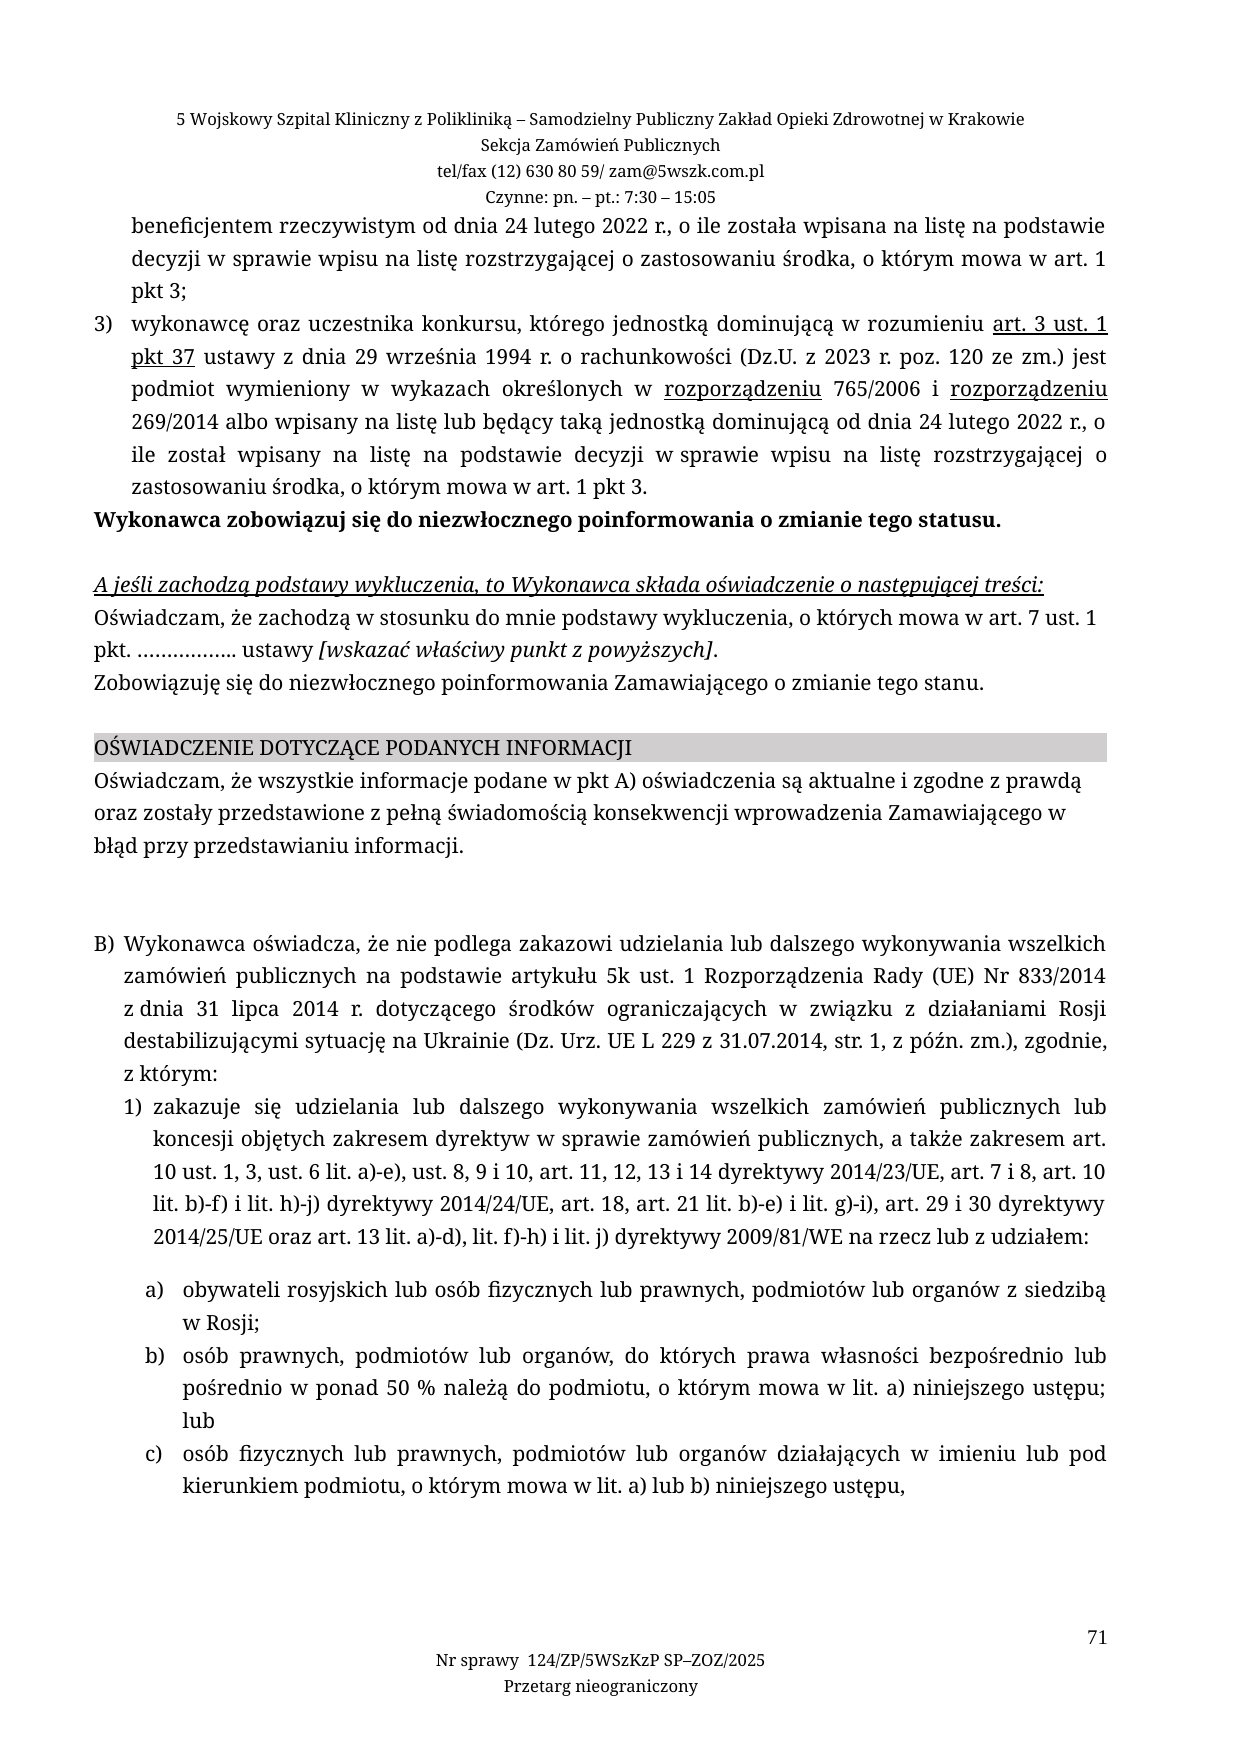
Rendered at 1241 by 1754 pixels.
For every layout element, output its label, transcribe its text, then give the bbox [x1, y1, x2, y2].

list Wykonawca oświadcza, że nie podlega zakazowi udzielania lub dalszego wykonywania wszelkich zamówień publicznych na podstawie artykułu 5k ust. 1 Rozporządzenia Rady (UE) Nr 833/2014 z dnia 31 lipca 2014 r. dotyczącego środków ograniczających w związku z działaniami Rosji destabilizującymi sytuację na Ukrainie (Dz. Urz. UE L 229 z 31.07.2014, str. 1, z późn. zm.), zgodnie, z którym: [94, 929, 1107, 1088]
list zakazuje się udzielania lub dalszego wykonywania wszelkich zamówień publicznych lub koncesji objętych zakresem dyrektyw w sprawie zamówień publicznych, a także zakresem art. 10 ust. 1, 3, ust. 6 lit. a)-e), ust. 8, 9 i 10, art. 11, 12, 13 i 14 dyrektywy 2014/23/UE, art. 7 i 8, art. 10 lit. b)-f) i lit. h)-j) dyrektywy 2014/24/UE, art. 18, art. 21 lit. b)-e) i lit. g)-i), art. 29 i 30 dyrektywy 2014/25/UE oraz art. 13 lit. a)-d), lit. f)-h) i lit. j) dyrektywy 2009/81/WE na rzecz lub z udziałem: [123, 1092, 1107, 1251]
list osób fizycznych lub prawnych, podmiotów lub organów działających w imieniu lub pod kierunkiem podmiotu, o którym mowa w lit. a) lub b) niniejszego ustępu, [145, 1439, 1107, 1500]
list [94, 211, 1107, 305]
text OŚWIADCZENIE DOTYCZĄCE PODANYCH INFORMACJI [94, 733, 1107, 762]
list osób prawnych, podmiotów lub organów, do których prawa własności bezpośrednio lub pośrednio w ponad 50 % należą do podmiotu, o którym mowa w lit. a) niniejszego ustępu; lub [145, 1341, 1107, 1434]
list wykonawcę oraz uczestnika konkursu, którego jednostką dominującą w rozumieniu art. 3 ust. 1 pkt 37 ustawy z dnia 29 września 1994 r. o rachunkowości (Dz.U. z 2023 r. poz. 120 ze zm.) jest podmiot wymieniony w wykazach określonych w rozporządzeniu 765/2006 i rozporządzeniu 269/2014 albo wpisany na listę lub będący taką jednostką dominującą od dnia 24 lutego 2022 r., o ile został wpisany na listę na podstawie decyzji w sprawie wpisu na listę rozstrzygającej o zastosowaniu środka, o którym mowa w art. 1 pkt 3. [94, 309, 1107, 501]
text Zobowiązuję się do niezwłocznego poinformowania Zamawiającego o zmianie tego stanu. [94, 668, 1107, 696]
text Wykonawca zobowiązuj się do niezwłocznego poinformowania o zmianie tego statusu. [94, 505, 1107, 533]
list obywateli rosyjskich lub osób fizycznych lub prawnych, podmiotów lub organów z siedzibą w Rosji; [145, 1276, 1107, 1337]
text Oświadczam, że wszystkie informacje podane w pkt A) oświadczenia są aktualne i zgodne z prawdą oraz zostały przedstawione z pełną świadomością konsekwencji wprowadzenia Zamawiającego w błąd przy przedstawianiu informacji. [94, 766, 1107, 859]
text A jeśli zachodzą podstawy wykluczenia, to Wykonawca składa oświadczenie o następującej treści: [94, 570, 1107, 598]
text Oświadczam, że zachodzą w stosunku do mnie podstawy wykluczenia, o których mowa w art. 7 ust. 1 pkt. …………….. ustawy [wskazać właściwy punkt z powyższych]. [94, 603, 1107, 664]
